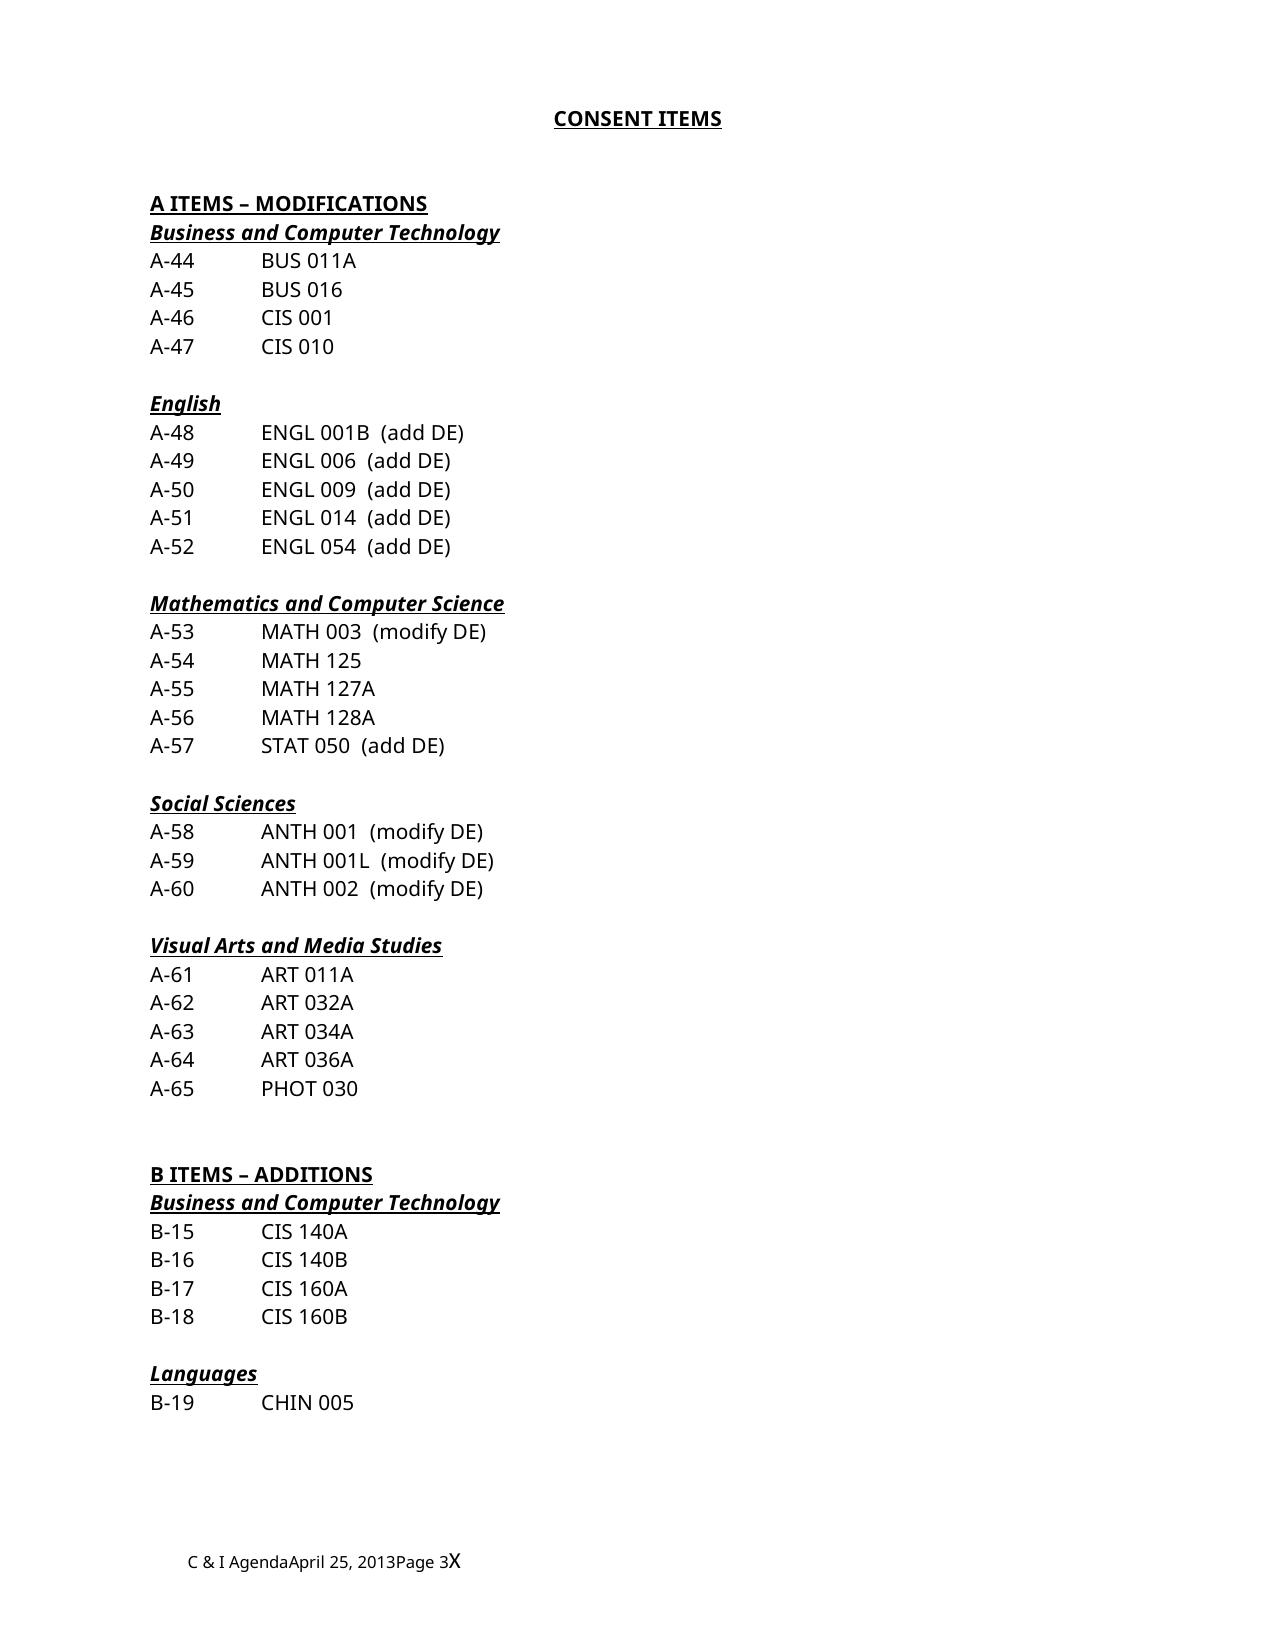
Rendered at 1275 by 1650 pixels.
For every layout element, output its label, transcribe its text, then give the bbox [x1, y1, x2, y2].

text Business and Computer Technology [150, 218, 1125, 246]
text A-53 MATH 003 (modify DE) [150, 617, 1125, 646]
text A-63 ART 034A [150, 1017, 1125, 1045]
text A-60 ANTH 002 (modify DE) [150, 874, 1125, 903]
text A-44 BUS 011A [150, 246, 1125, 275]
text A-52 ENGL 054 (add DE) [150, 532, 1125, 560]
text A-55 MATH 127A [150, 674, 1125, 703]
text A-46 CIS 001 [150, 303, 1125, 332]
text Mathematics and Computer Science [150, 589, 1125, 617]
text B-15 CIS 140A [150, 1217, 1125, 1245]
text A-65 PHOT 030 [150, 1074, 1125, 1102]
text A-64 ART 036A [150, 1045, 1125, 1074]
text A-51 ENGL 014 (add DE) [150, 503, 1125, 532]
text A ITEMS – MODIFICATIONS [150, 189, 1125, 218]
text A-59 ANTH 001L (modify DE) [150, 846, 1125, 874]
text A-50 ENGL 009 (add DE) [150, 474, 1125, 503]
text Business and Computer Technology [150, 1188, 1125, 1217]
text A-48 ENGL 001B (add DE) [150, 417, 1125, 446]
text A-49 ENGL 006 (add DE) [150, 446, 1125, 474]
text A-56 MATH 128A [150, 703, 1125, 731]
text A-47 CIS 010 [150, 332, 1125, 360]
text Visual Arts and Media Studies [150, 931, 1125, 960]
text B-19 CHIN 005 [150, 1388, 1125, 1416]
text A-45 BUS 016 [150, 275, 1125, 303]
text B ITEMS – ADDITIONS [150, 1159, 1125, 1188]
text A-57 STAT 050 (add DE) [150, 731, 1125, 760]
text A-61 ART 011A [150, 960, 1125, 988]
text B-17 CIS 160A [150, 1274, 1125, 1302]
text B-18 CIS 160B [150, 1302, 1125, 1331]
text CONSENT ITEMS [150, 103, 1125, 132]
text A-62 ART 032A [150, 988, 1125, 1017]
text A-58 ANTH 001 (modify DE) [150, 817, 1125, 846]
text A-54 MATH 125 [150, 646, 1125, 674]
text English [150, 389, 1125, 417]
text Languages [150, 1359, 1125, 1388]
text B-16 CIS 140B [150, 1245, 1125, 1274]
text Social Sciences [150, 788, 1125, 817]
